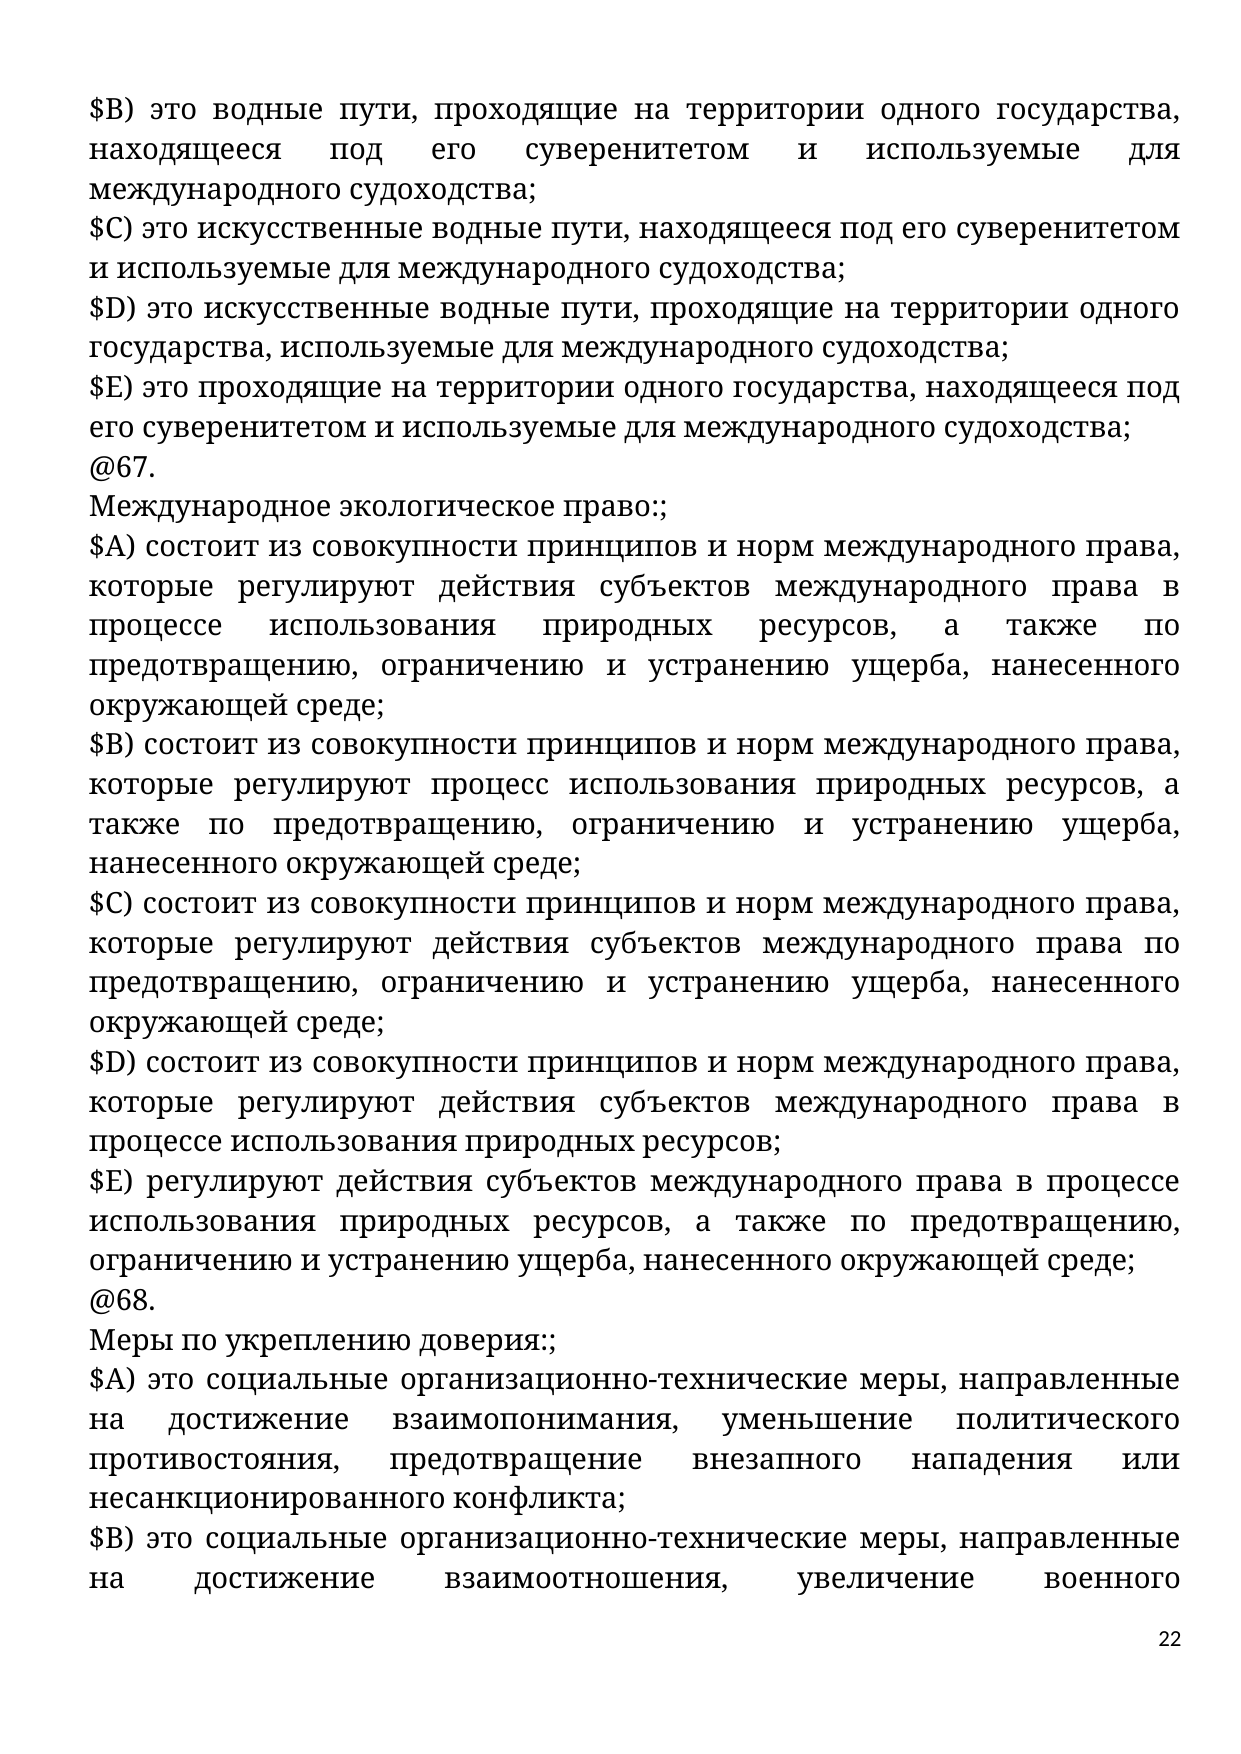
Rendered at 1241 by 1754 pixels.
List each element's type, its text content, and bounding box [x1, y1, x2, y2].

text $B) это водные пути, проходящие на территории одного государства, находящееся под его суверенитетом и используемые для международного судоходства; [89, 89, 1181, 208]
text Меры по укреплению доверия:; [89, 1319, 1181, 1359]
text $B) состоит из совокупности принципов и норм международного права, которые регулируют процесс использования природных ресурсов, а также по предотвращению, ограничению и устранению ущерба, нанесенного окружающей среде; [89, 724, 1181, 882]
text $D) состоит из совокупности принципов и норм международного права, которые регулируют действия субъектов международного права в процессе использования природных ресурсов; [89, 1041, 1181, 1160]
text $C) это искусственные водные пути, находящееся под его суверенитетом и используемые для международного судоходства; [89, 208, 1181, 287]
text @67. [89, 446, 1181, 486]
text @68. [89, 1279, 1181, 1319]
text Международное экологическое право:; [89, 486, 1181, 525]
text $E) регулируют действия субъектов международного права в процессе использования природных ресурсов, а также по предотвращению, ограничению и устранению ущерба, нанесенного окружающей среде; [89, 1160, 1181, 1279]
text $D) это искусственные водные пути, проходящие на территории одного государства, используемые для международного судоходства; [89, 287, 1181, 366]
text $A) состоит из совокупности принципов и норм международного права, которые регулируют действия субъектов международного права в процессе использования природных ресурсов, а также по предотвращению, ограничению и устранению ущерба, нанесенного окружающей среде; [89, 525, 1181, 724]
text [89, 1517, 1181, 1597]
text $A) это социальные организационно-технические меры, направленные на достижение взаимопонимания, уменьшение политического противостояния, предотвращение внезапного нападения или несанкционированного конфликта; [89, 1359, 1181, 1517]
text $C) состоит из совокупности принципов и норм международного права, которые регулируют действия субъектов международного права по предотвращению, ограничению и устранению ущерба, нанесенного окружающей среде; [89, 882, 1181, 1041]
text $E) это проходящие на территории одного государства, находящееся под его суверенитетом и используемые для международного судоходства; [89, 366, 1181, 446]
